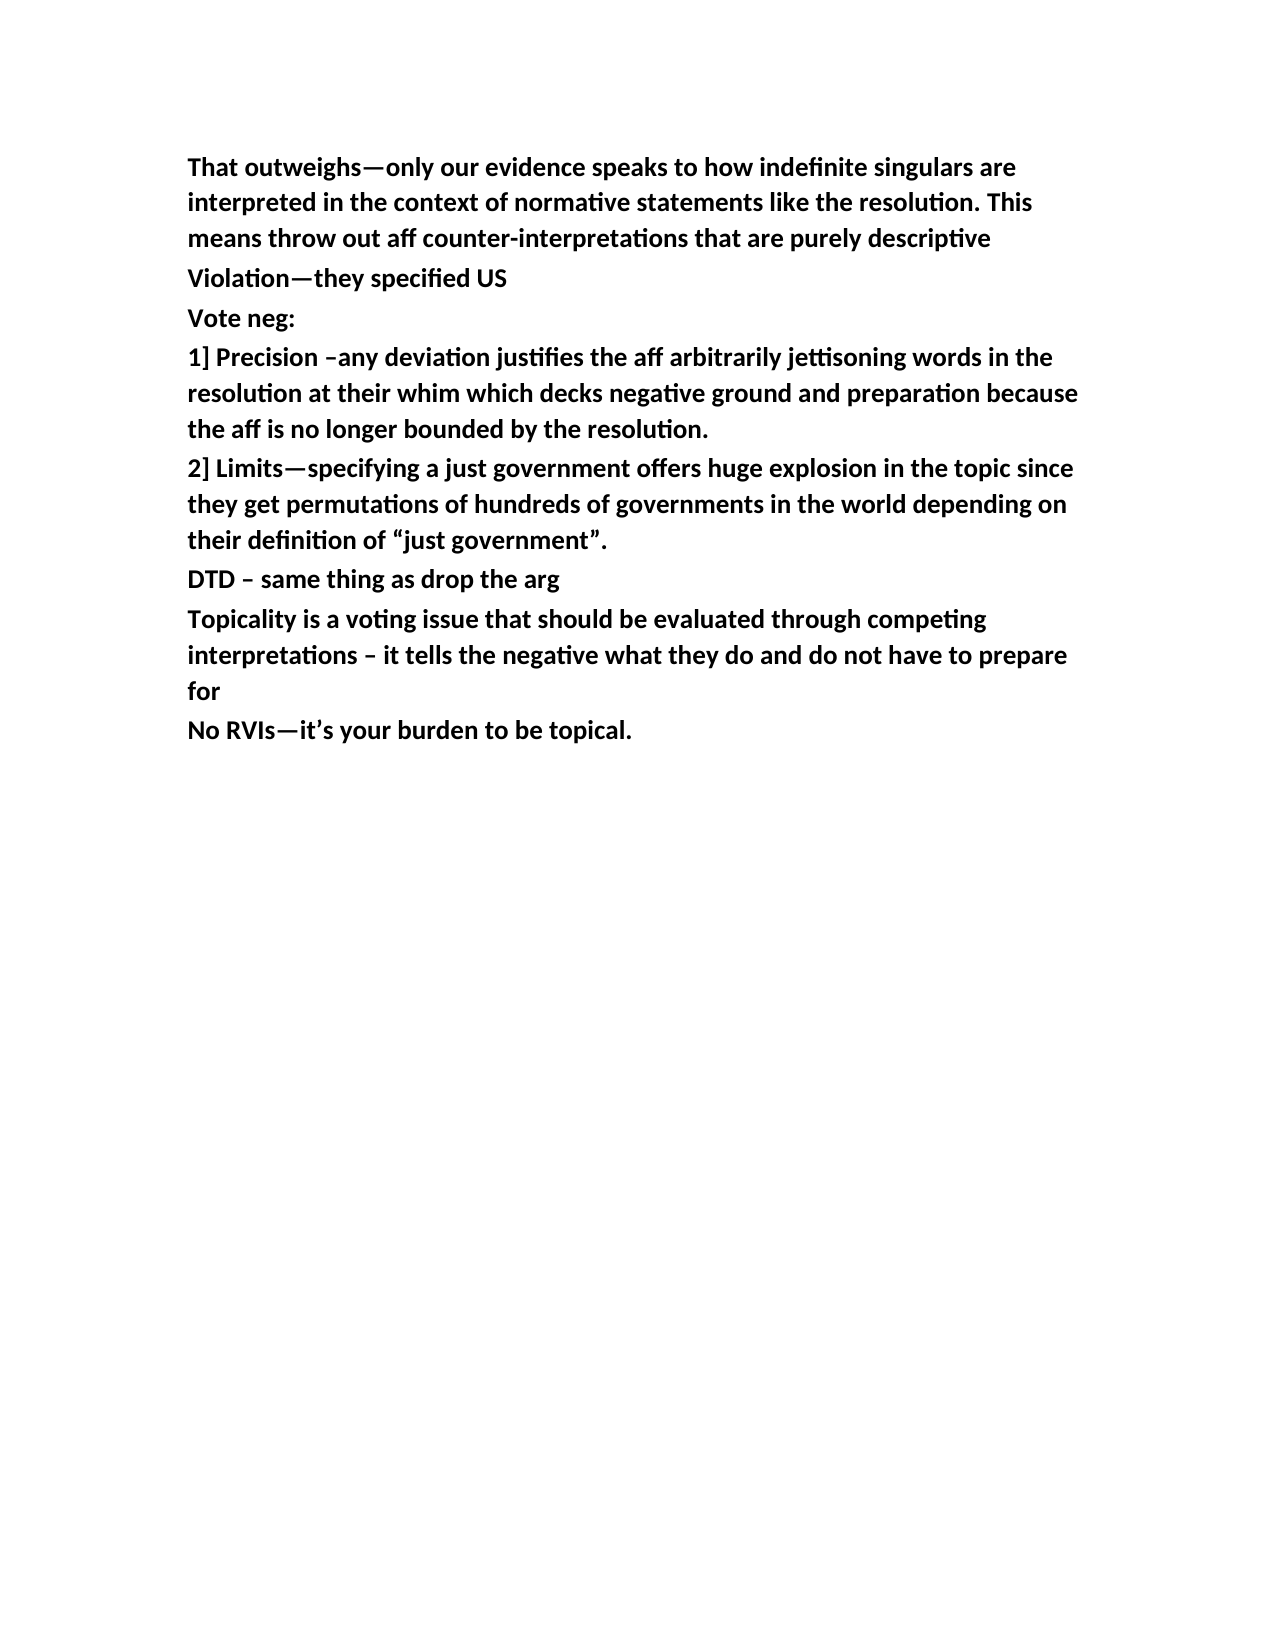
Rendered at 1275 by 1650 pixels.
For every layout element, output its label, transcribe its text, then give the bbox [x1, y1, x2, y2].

subtitle That outweighs—only our evidence speaks to how indefinite singulars are interpreted in the context of normative statements like the resolution. This means throw out aff counter-interpretations that are purely descriptive [187, 150, 1087, 254]
subtitle 1] Precision –any deviation justifies the aff arbitrarily jettisoning words in the resolution at their whim which decks negative ground and preparation because the aff is no longer bounded by the resolution. [187, 341, 1087, 445]
subtitle Vote neg: [187, 301, 1087, 334]
subtitle DTD – same thing as drop the arg [187, 563, 1087, 596]
subtitle Violation—they specified US [187, 261, 1087, 294]
subtitle 2] Limits—specifying a just government offers huge explosion in the topic since they get permutations of hundreds of governments in the world depending on their definition of “just government”. [187, 452, 1087, 556]
subtitle No RVIs—it’s your burden to be topical. [187, 713, 1087, 747]
subtitle Topicality is a voting issue that should be evaluated through competing interpretations – it tells the negative what they do and do not have to prepare for [187, 602, 1087, 707]
